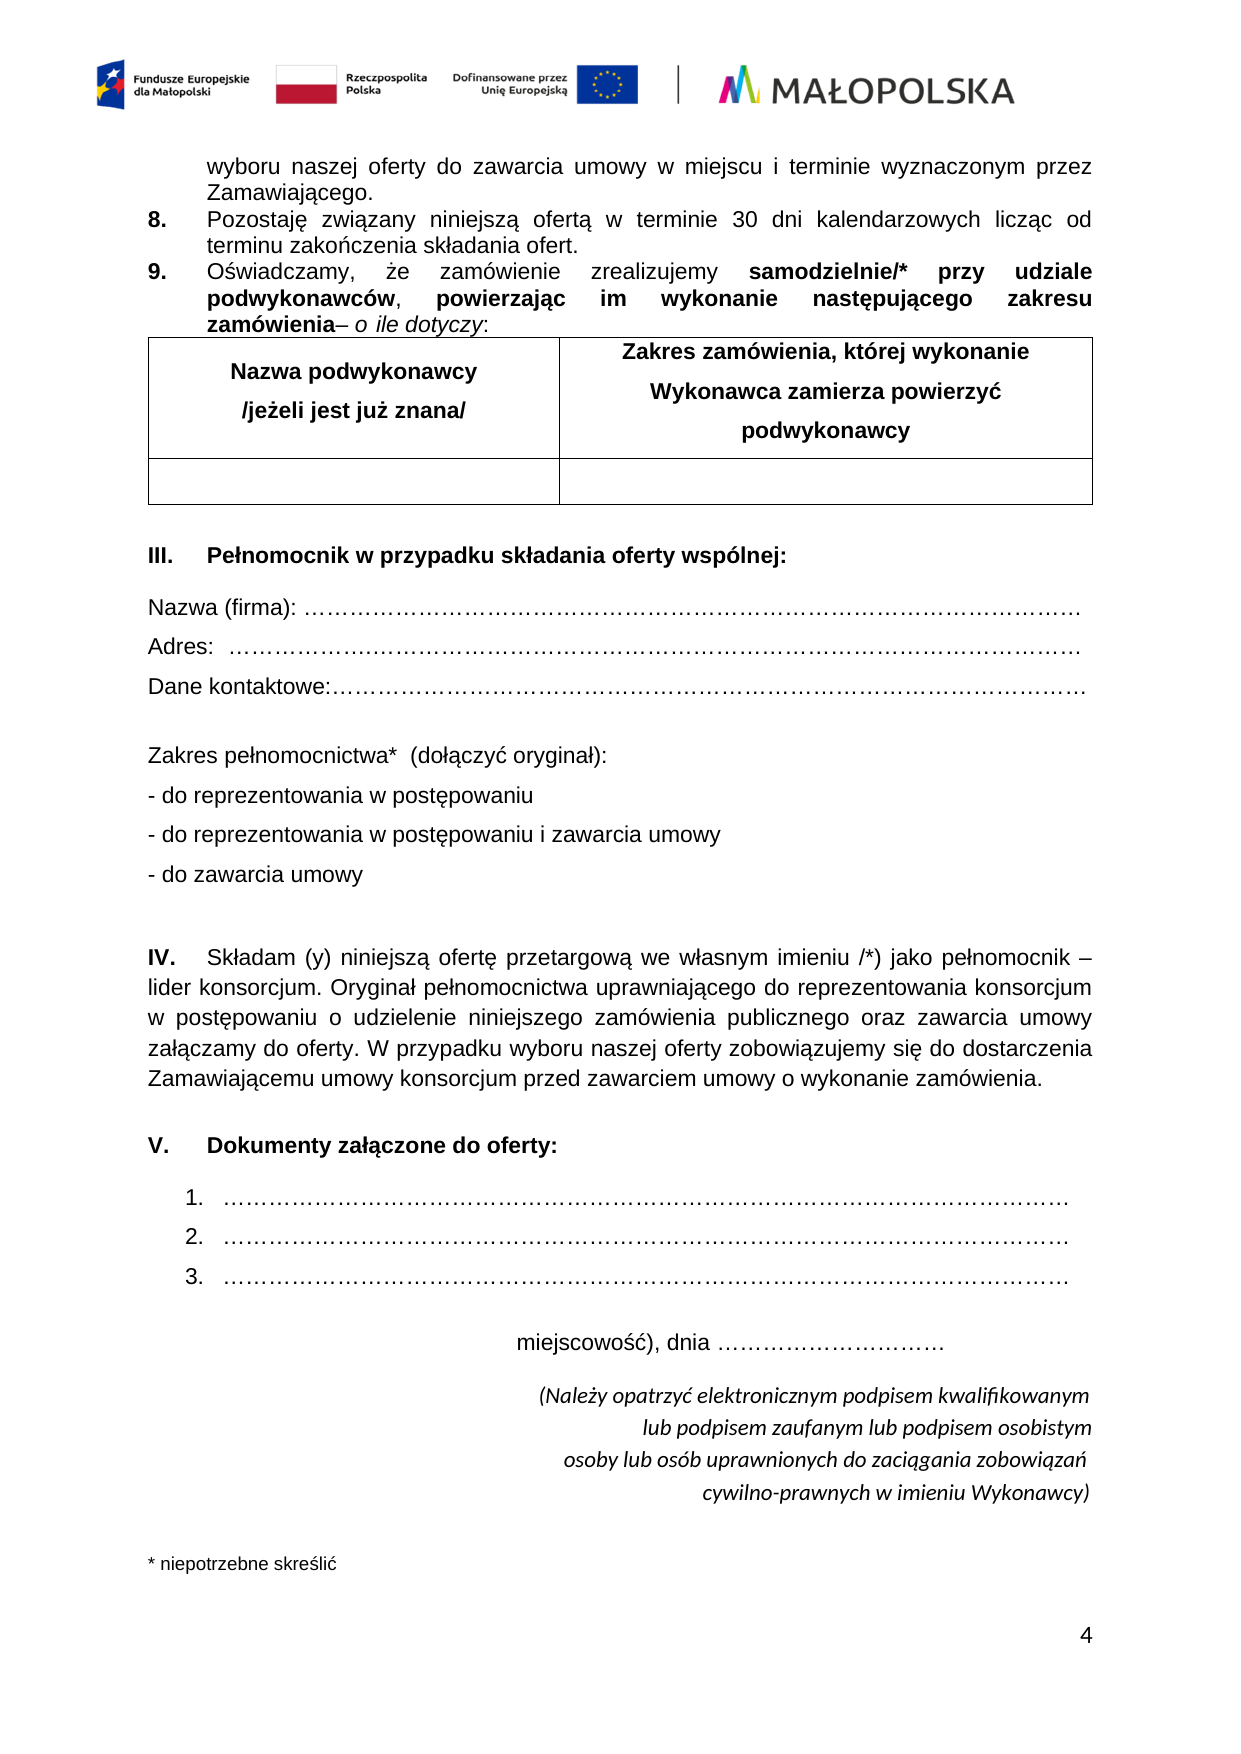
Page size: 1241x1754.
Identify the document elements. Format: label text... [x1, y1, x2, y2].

table_cell [149, 459, 559, 504]
list ………………………………………………………………………………………………… [185, 1263, 1093, 1289]
text (Należy opatrzyć elektronicznym podpisem kwalifikowanym lub podpisem zaufanym lub podpisem osobistym [516, 1381, 1093, 1441]
list Pozostaję związany niniejszą ofertą w terminie 30 dni kalendarzowych licząc od terminu zakończenia składania ofert. [148, 206, 1093, 258]
list Oświadczamy, że zamówienie zrealizujemy samodzielnie/* przy udziale podwykonawców, powierzając im wykonanie następującego zakresu zamówienia– o ile dotyczy: [148, 258, 1093, 337]
table_header Zakres zamówienia, której wykonanie Wykonawca zamierza powierzyć podwykonawcy [560, 338, 1092, 458]
text Nazwa (firma): ………………………………………………………………………………………… [148, 594, 1093, 620]
list Pełnomocnik w przypadku składania oferty wspólnej: [148, 542, 1093, 569]
picture [84, 46, 1030, 122]
text Adres: ……………….………………………………………………………………………………… [148, 633, 1093, 659]
list Dokumenty załączone do oferty: [148, 1132, 1093, 1159]
text - do reprezentowania w postępowaniu i zawarcia umowy [148, 821, 1093, 848]
list Składam (y) niniejszą ofertę przetargową we własnym imieniu /*) jako pełnomocnik – lider konsorcjum. Oryginał pełnomocnictwa uprawniającego do reprezentowania konsorcjum w postępowaniu o udzielenie niniejszego zamówienia publicznego oraz zawarcia umowy załączamy do oferty. W przypadku wyboru naszej oferty zobowiązujemy się do dostarczenia Zamawiającemu umowy konsorcjum przed zawarciem umowy o wykonanie zamówienia. [148, 944, 1093, 1091]
list ………………………………………………………………………………………………… [185, 1184, 1093, 1210]
table_cell [560, 459, 1092, 504]
list ………………………………………………………………………………………………… [185, 1223, 1093, 1249]
table_header Nazwa podwykonawcy /jeżeli jest już znana/ [149, 338, 559, 458]
text Zakres pełnomocnictwa* (dołączyć oryginał): [148, 742, 1093, 769]
text osoby lub osób uprawnionych do zaciągania zobowiązań cywilno-prawnych w imieniu Wykonawcy) [516, 1446, 1093, 1506]
text - do reprezentowania w postępowaniu [148, 782, 1093, 808]
text * niepotrzebne skreślić [148, 1553, 1093, 1575]
text - do zawarcia umowy [148, 861, 1093, 887]
text Dane kontaktowe:……………………………………………………………………………………… [148, 673, 1093, 699]
text miejscowość), dnia ………………………… [516, 1328, 1093, 1355]
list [148, 153, 1093, 206]
